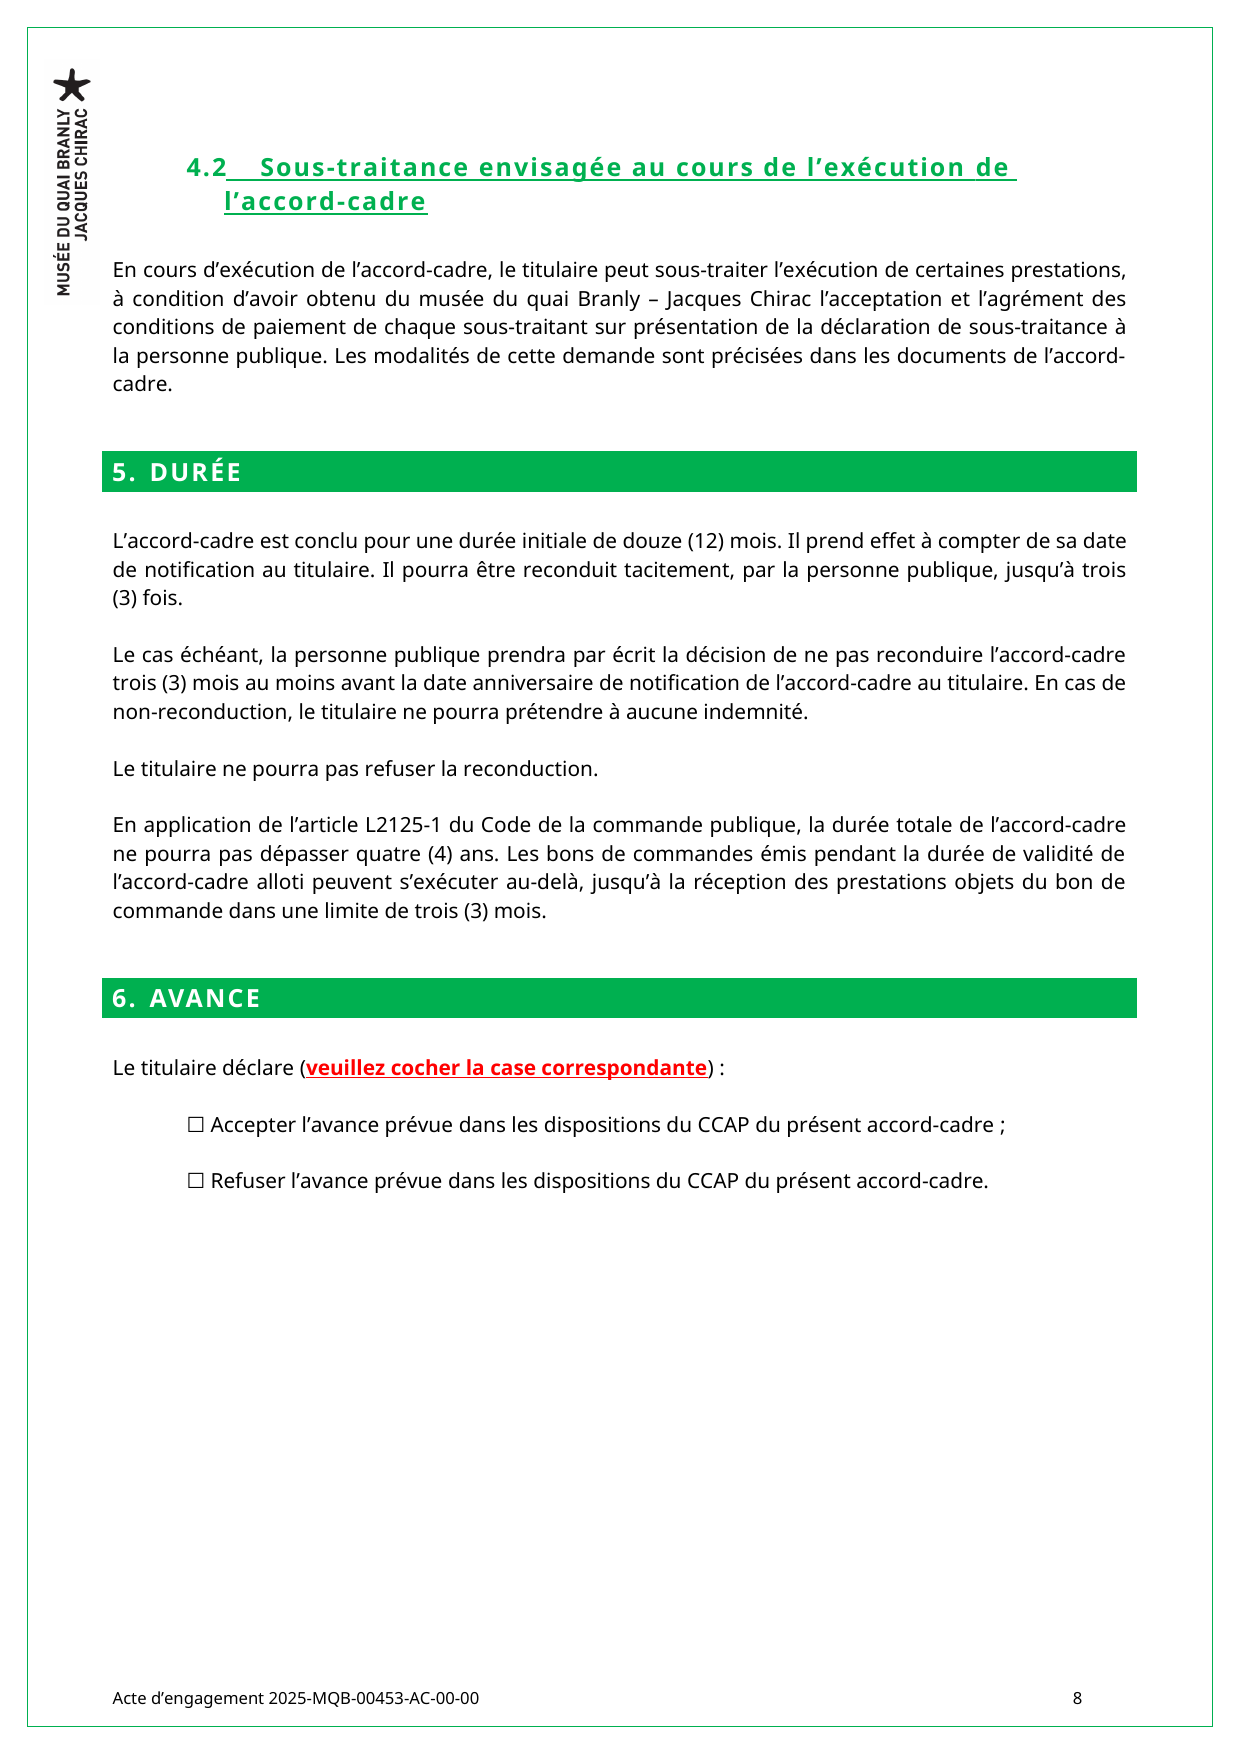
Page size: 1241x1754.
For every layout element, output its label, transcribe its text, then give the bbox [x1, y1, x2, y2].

text Refuser l’avance prévue dans les dispositions du CCAP du présent accord-cadre. [186, 1167, 1128, 1195]
text Le titulaire ne pourra pas refuser la reconduction. [112, 754, 1128, 782]
title Avance [104, 979, 1136, 1017]
title Durée [104, 452, 1136, 491]
subtitle Sous-traitance envisagée au cours de l’exécution de l’accord-cadre [186, 150, 1128, 218]
text Le titulaire déclare (veuillez cocher la case correspondante) : [112, 1053, 1128, 1081]
text L’accord-cadre est conclu pour une durée initiale de douze (12) mois. Il prend effet à compter de sa date de notification au titulaire. Il pourra être reconduit tacitement, par la personne publique, jusqu’à trois (3) fois. [112, 526, 1128, 612]
text Accepter l’avance prévue dans les dispositions du CCAP du présent accord-cadre ; [186, 1110, 1128, 1138]
text Le cas échéant, la personne publique prendra par écrit la décision de ne pas reconduire l’accord-cadre trois (3) mois au moins avant la date anniversaire de notification de l’accord-cadre au titulaire. En cas de non-reconduction, le titulaire ne pourra prétendre à aucune indemnité. [112, 640, 1128, 725]
text En application de l’article L2125-1 du Code de la commande publique, la durée totale de l’accord-cadre ne pourra pas dépasser quatre (4) ans. Les bons de commandes émis pendant la durée de validité de l’accord-cadre alloti peuvent s’exécuter au-delà, jusqu’à la réception des prestations objets du bon de commande dans une limite de trois (3) mois. [112, 811, 1128, 924]
text En cours d’exécution de l’accord-cadre, le titulaire peut sous-traiter l’exécution de certaines prestations, à condition d’avoir obtenu du musée du quai Branly – Jacques Chirac l’acceptation et l’agrément des conditions de paiement de chaque sous-traitant sur présentation de la déclaration de sous-traitance à la personne publique. Les modalités de cette demande sont précisées dans les documents de l’accord-cadre. [112, 256, 1128, 398]
